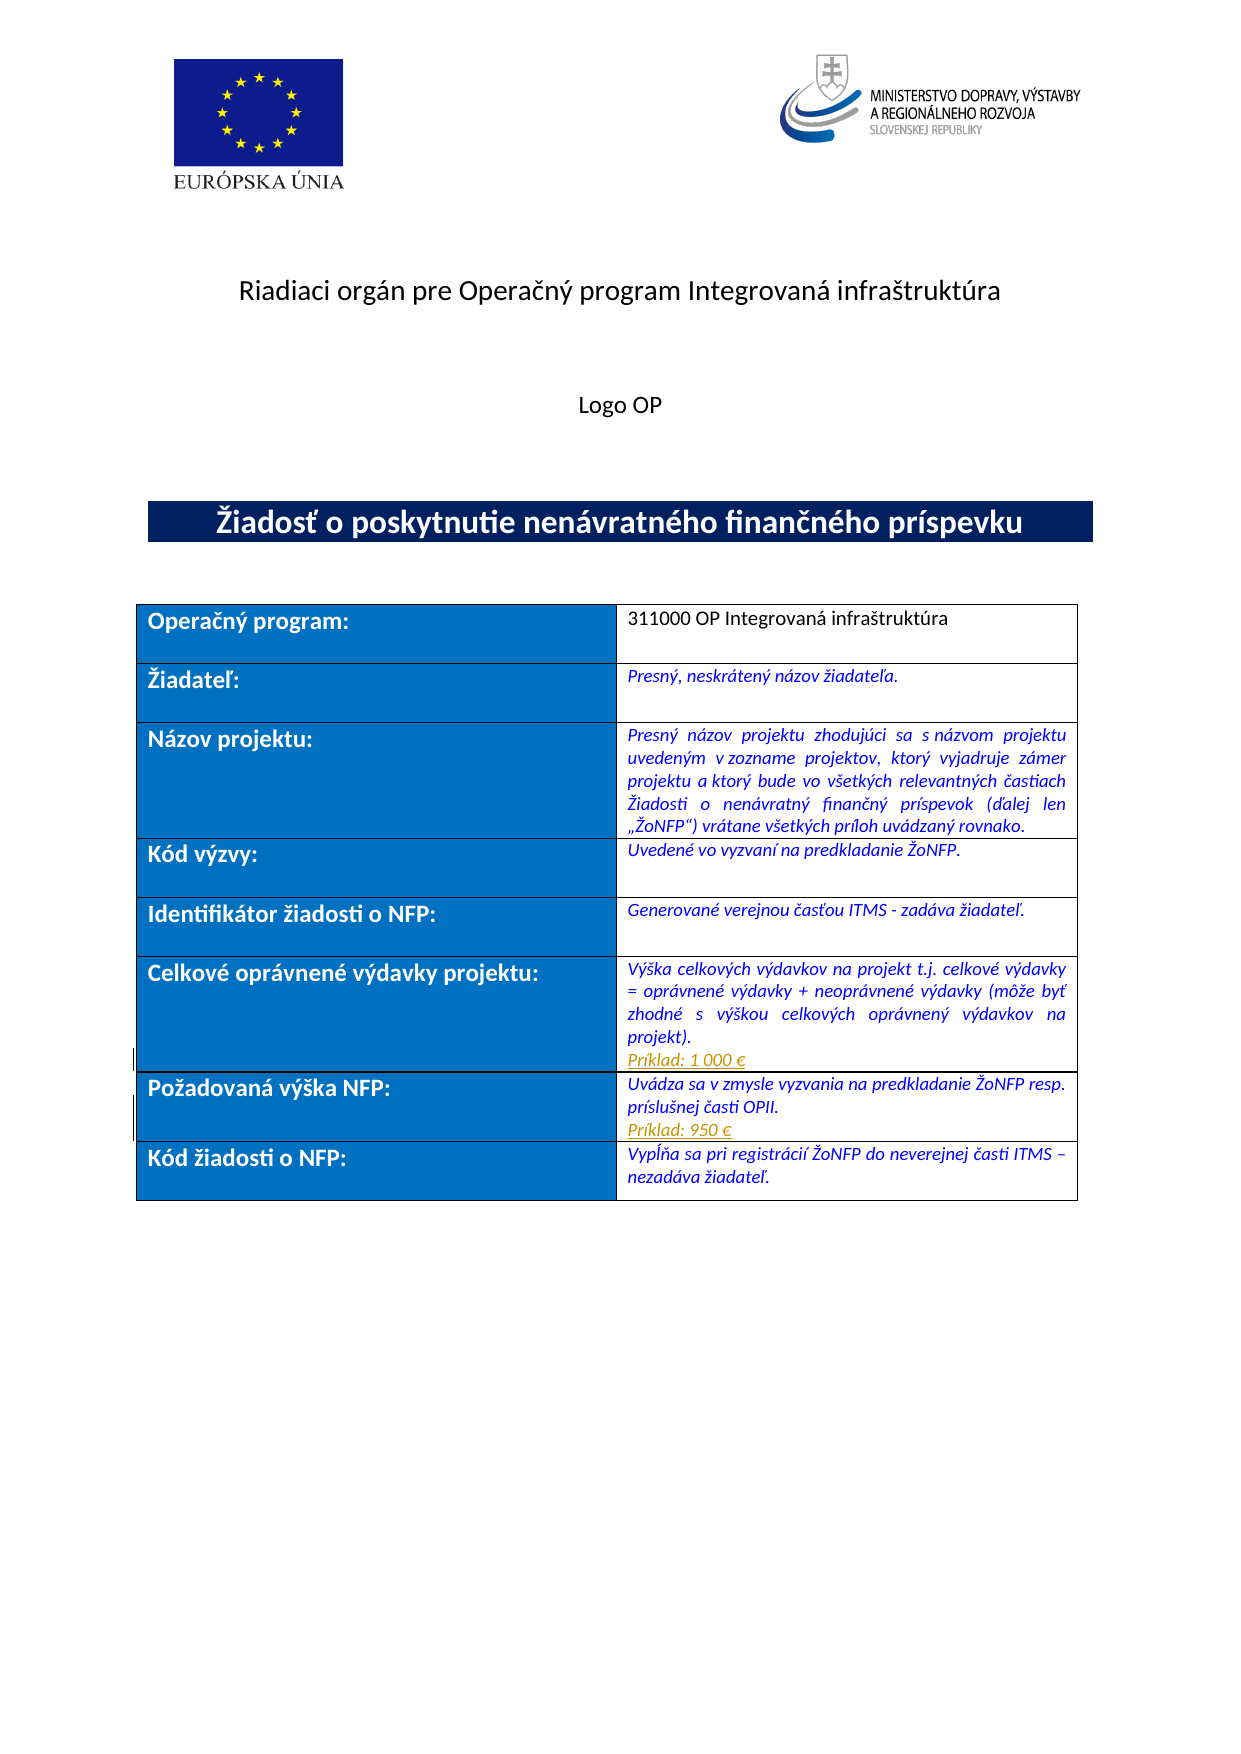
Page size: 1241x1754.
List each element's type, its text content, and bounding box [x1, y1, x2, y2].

picture [173, 59, 344, 189]
text Logo OP [148, 389, 1093, 420]
table_cell Výška celkových výdavkov na projekt t.j. celkové výdavky = oprávnené výdavky + neoprávnené výdavky (môže byť zhodné s výškou celkových oprávnený výdavkov na projekt). [617, 957, 1077, 1071]
table_cell Uvedené vo vyzvaní na predkladanie ŽoNFP. [617, 839, 1077, 897]
table_cell Názov projektu: [137, 723, 616, 838]
text Riadiaci orgán pre Operačný program Integrovaná infraštruktúra [148, 272, 1093, 308]
text Žiadosť o poskytnutie nenávratného finančného príspevku [148, 501, 1093, 542]
table_cell Identifikátor žiadosti o NFP: [137, 898, 616, 956]
table_cell Požadovaná výška NFP: [137, 1073, 616, 1141]
table_cell Celkové oprávnené výdavky projektu: [137, 957, 616, 1071]
table_cell Kód výzvy: [137, 839, 616, 897]
table_cell Vypĺňa sa pri registrácií ŽoNFP do neverejnej časti ITMS – nezadáva žiadateľ. [617, 1142, 1077, 1200]
table_cell Generované verejnou časťou ITMS - zadáva žiadateľ. [617, 898, 1077, 956]
table_cell Presný názov projektu zhodujúci sa s názvom projektu uvedeným v zozname projektov, ktorý vyjadruje zámer projektu a ktorý bude vo všetkých relevantných častiach Žiadosti o nenávratný finančný príspevok (ďalej len „ŽoNFP“) vrátane všetkých príloh uvádzaný rovnako. [617, 723, 1077, 838]
picture [771, 47, 1085, 155]
table_header 311000 OP Integrovaná infraštruktúra [617, 605, 1077, 663]
table_cell Kód žiadosti o NFP: [137, 1142, 616, 1200]
table_header Operačný program: [137, 605, 616, 663]
table_cell Presný, neskrátený názov žiadateľa. [617, 664, 1077, 722]
table_cell Uvádza sa v zmysle vyzvania na predkladanie ŽoNFP resp. príslušnej časti OPII. [617, 1073, 1077, 1141]
table_cell Žiadateľ: [137, 664, 616, 722]
